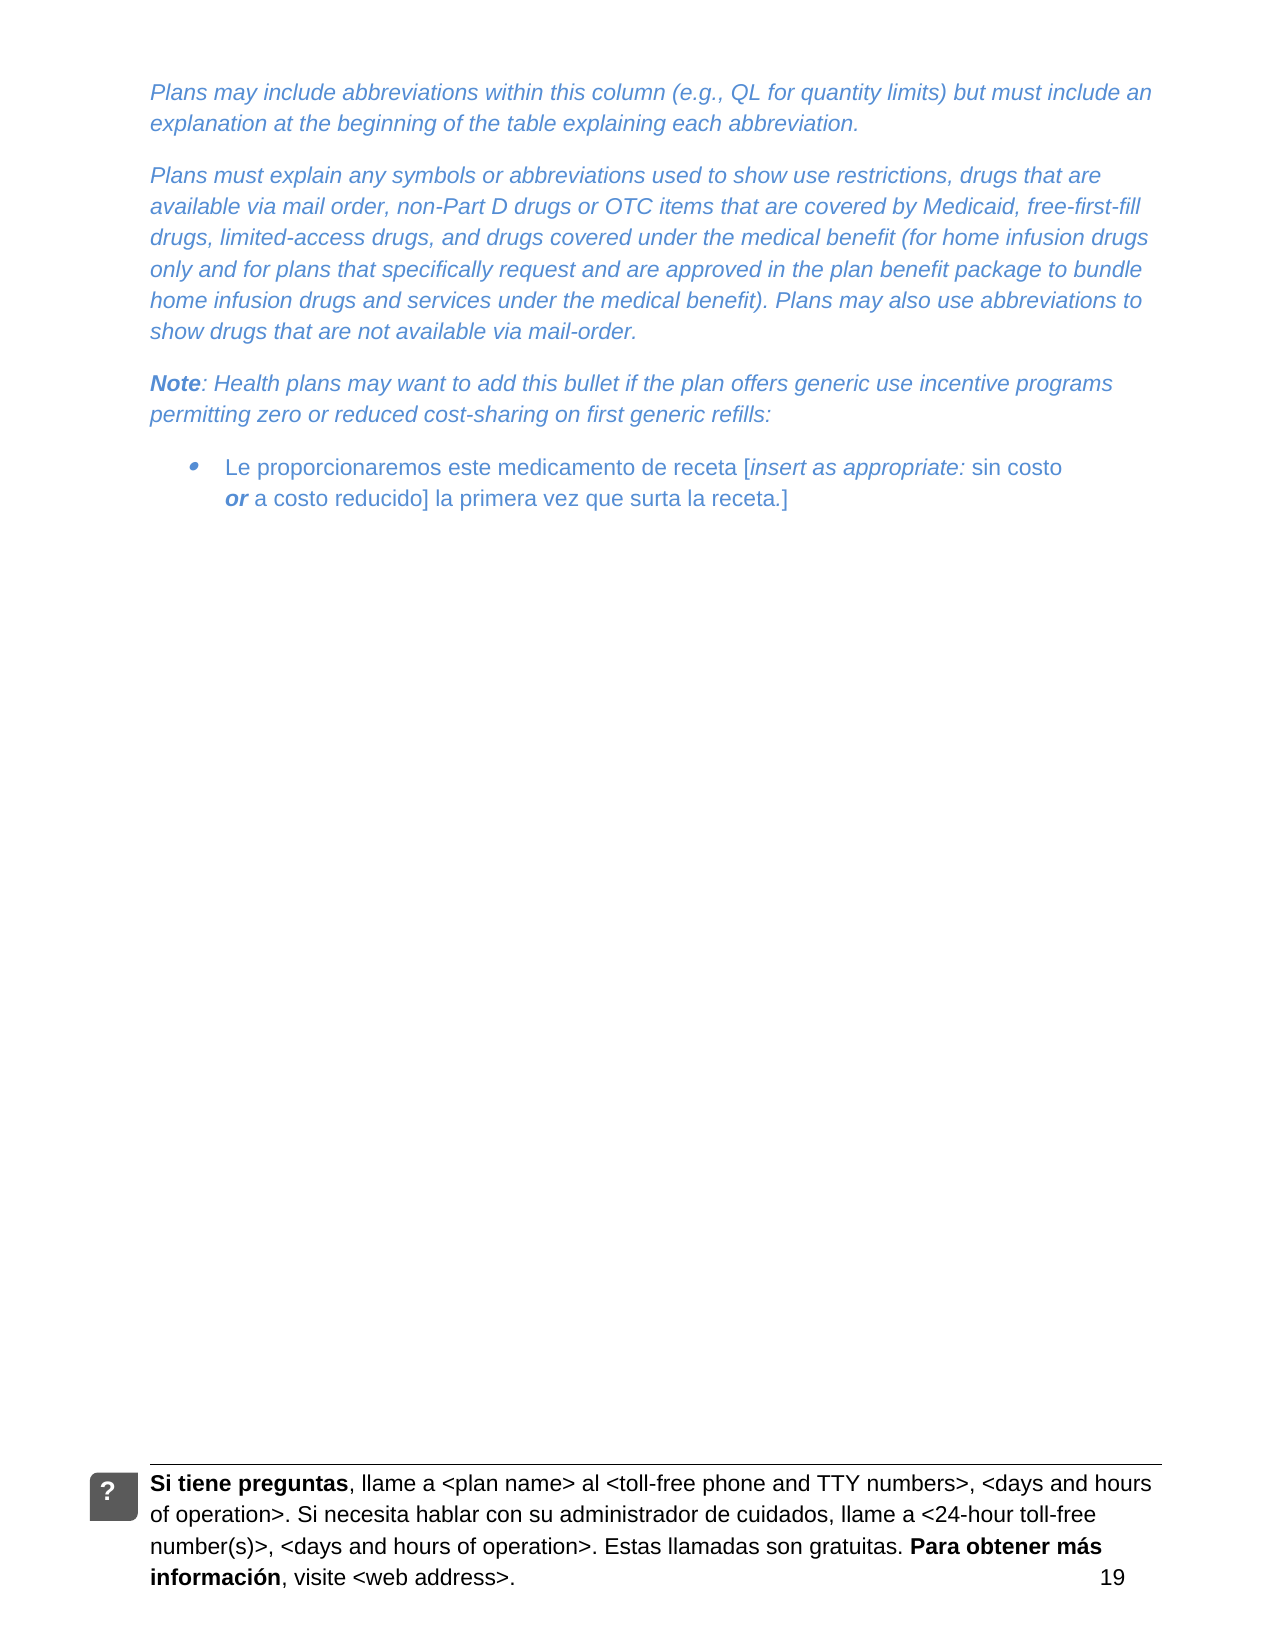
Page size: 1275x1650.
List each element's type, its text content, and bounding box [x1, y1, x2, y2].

text Plans must explain any symbols or abbreviations used to show use restrictions, drugs that are available via mail order, non-Part D drugs or OTC items that are covered by Medicaid, free-first-fill drugs, limited-access drugs, and drugs covered under the medical benefit (for home infusion drugs only and for plans that specifically request and are approved in the plan benefit package to bundle home infusion drugs and services under the medical benefit). Plans may also use abbreviations to show drugs that are not available via mail-order. [150, 158, 1162, 346]
text Plans may include abbreviations within this column (e.g., QL for quantity limits) but must include an explanation at the beginning of the table explaining each abbreviation. [150, 75, 1162, 137]
text Le proporcionaremos este medicamento de receta [insert as appropriate: sin costo or a costo reducido] la primera vez que surta la receta.] [187, 450, 1087, 512]
text Note: Health plans may want to add this bullet if the plan offers generic use incentive programs permitting zero or reduced cost-sharing on first generic refills: [150, 367, 1162, 429]
